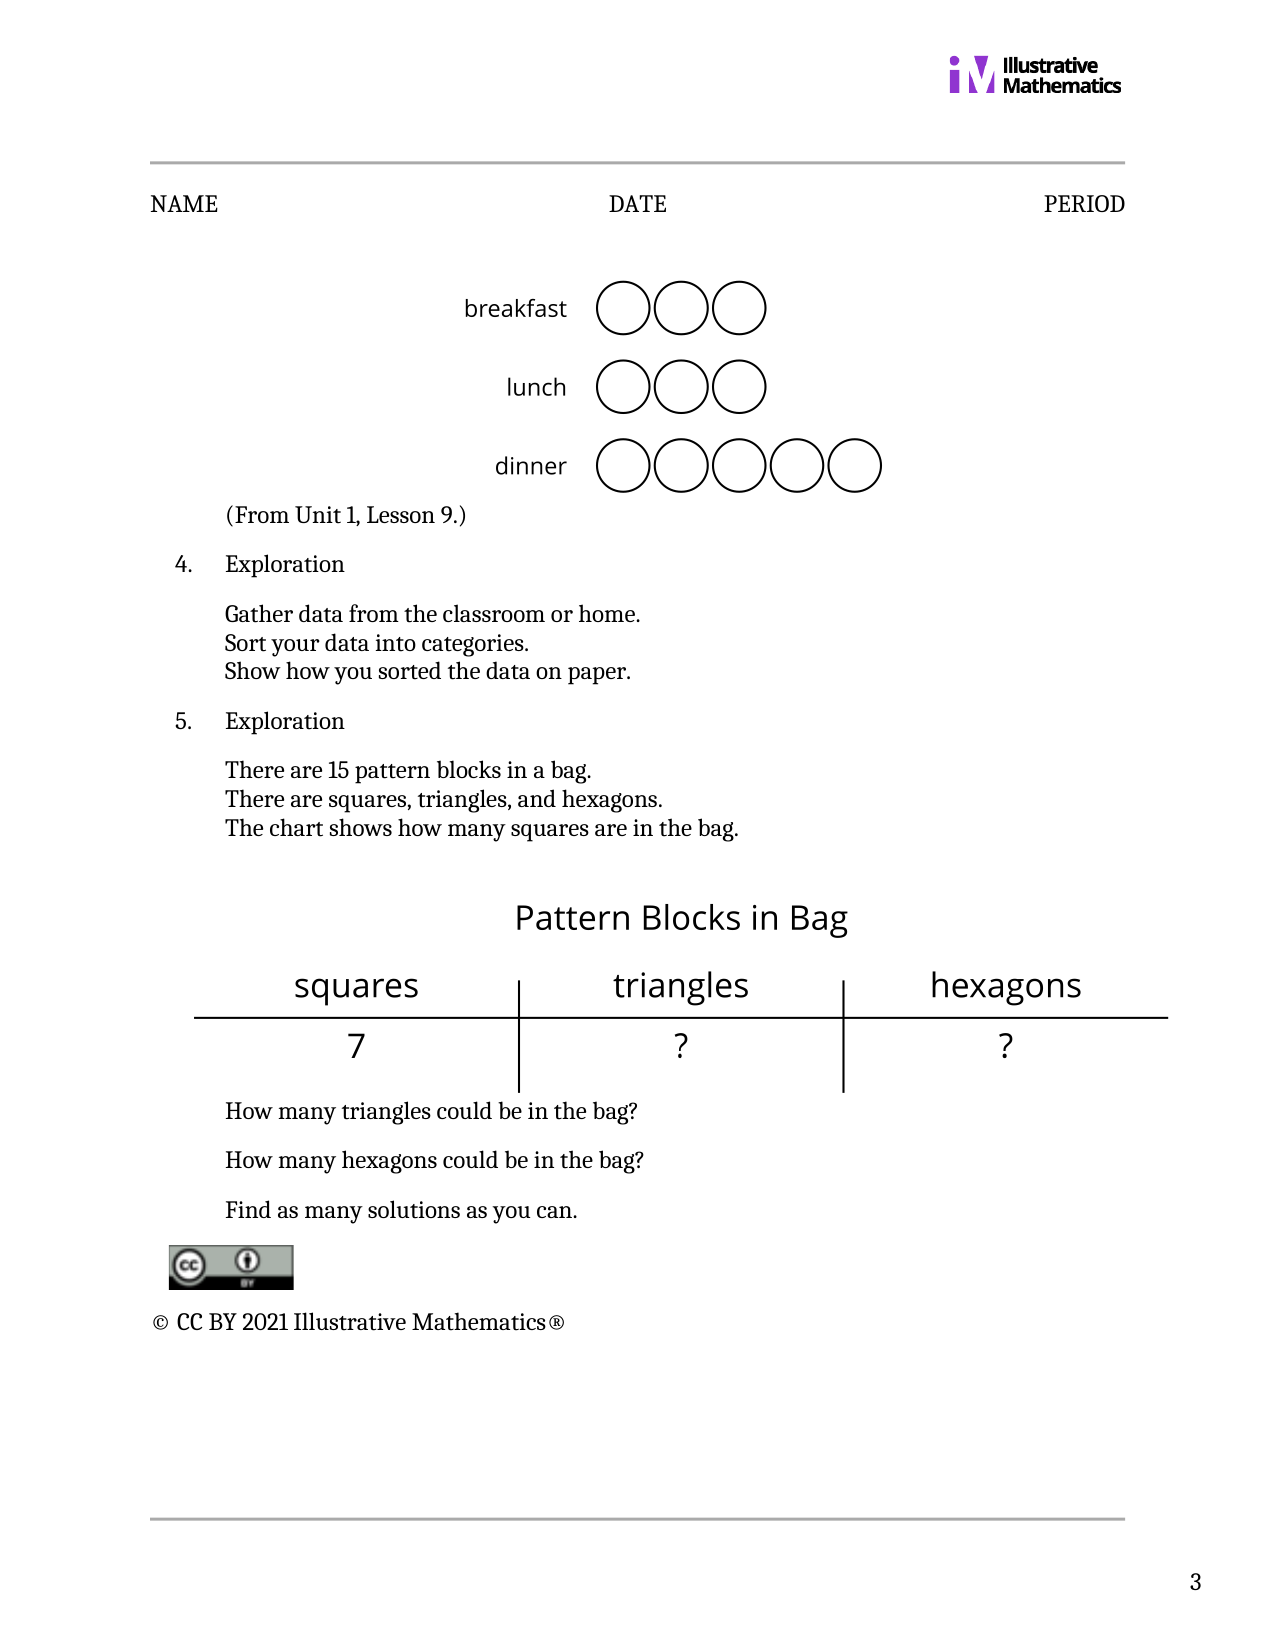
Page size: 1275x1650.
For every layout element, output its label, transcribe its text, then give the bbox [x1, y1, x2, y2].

list Exploration [175, 707, 1125, 736]
list There are 15 pattern blocks in a bag. There are squares, triangles, and hexagons. The chart shows how many squares are in the bag. [175, 756, 1125, 843]
list How many hexagons could be in the bag? [175, 1146, 1125, 1175]
list Gather data from the classroom or home. Sort your data into categories. Show how you sorted the data on paper. [175, 600, 1125, 686]
list Exploration [175, 550, 1125, 579]
text © CC BY 2021 Illustrative Mathematics® [150, 1308, 1125, 1337]
list Find as many solutions as you can. [175, 1196, 1125, 1225]
picture [168, 1245, 294, 1290]
list (From Unit 1, Lesson 9.) [175, 501, 1125, 529]
list How many triangles could be in the bag? [175, 1097, 1125, 1126]
picture [949, 55, 1121, 93]
picture [193, 892, 1169, 1094]
picture [193, 276, 1169, 497]
